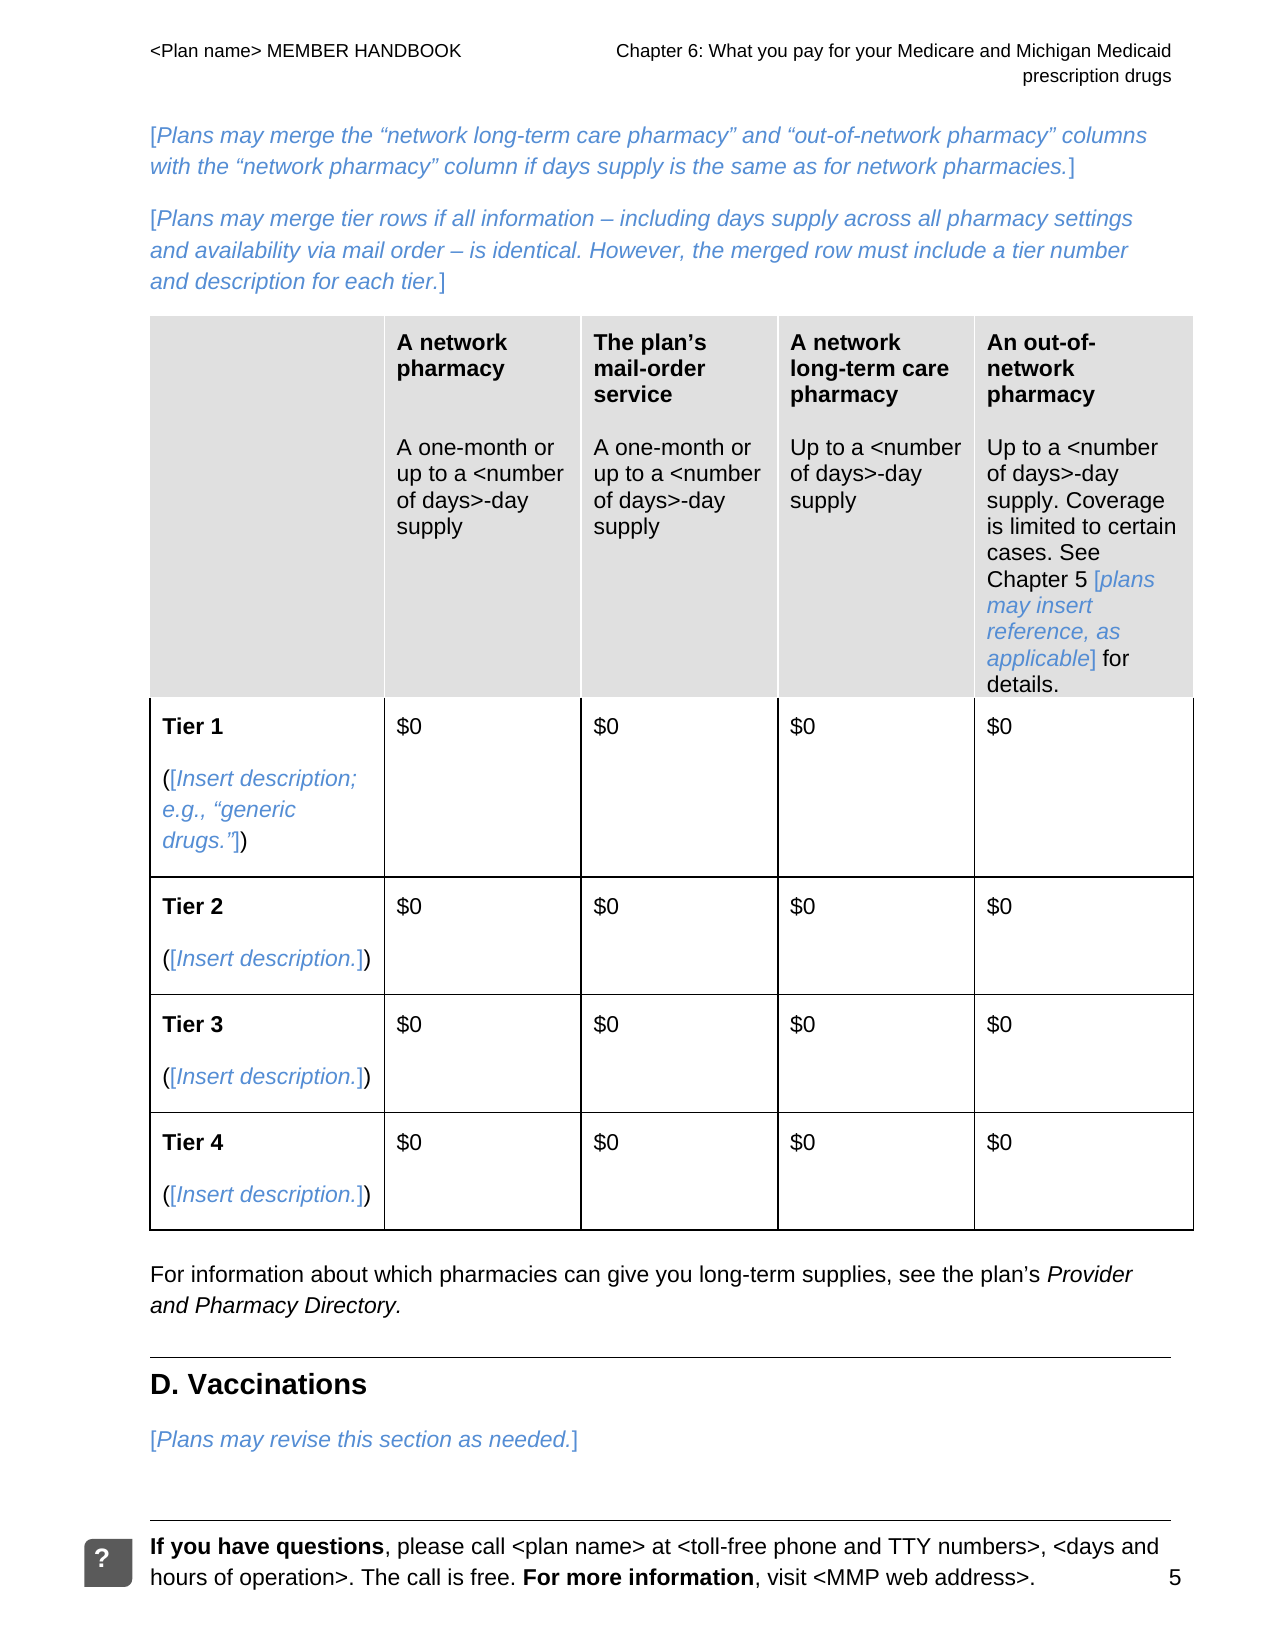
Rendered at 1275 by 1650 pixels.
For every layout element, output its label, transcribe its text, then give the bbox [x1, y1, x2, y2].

text [Plans may revise this section as needed.] [150, 1423, 1171, 1454]
table_cell $0 [975, 878, 1193, 994]
table_cell $0 [779, 995, 974, 1111]
table_cell Tier 1 ([Insert description; e.g., “generic drugs.”]) [151, 698, 384, 876]
table_header A network pharmacy A one-month or up to a <number of days>-day supply [385, 316, 580, 697]
table_cell Tier 3 ([Insert description.]) [151, 995, 384, 1111]
table_cell $0 [975, 1113, 1193, 1229]
table_cell $0 [385, 1113, 580, 1229]
table_cell Tier 2 ([Insert description.]) [151, 878, 384, 994]
list For information about which pharmacies can give you long-term supplies, see the plan’s Provider and Pharmacy Directory. [150, 1257, 1171, 1319]
table_cell $0 [975, 698, 1193, 876]
table_cell $0 [582, 698, 777, 876]
table_cell $0 [779, 698, 974, 876]
table_cell $0 [582, 995, 777, 1111]
text [Plans may merge tier rows if all information – including days supply across all pharmacy settings and availability via mail order – is identical. However, the merged row must include a tier number and description for each tier.] [150, 202, 1171, 296]
table_cell $0 [582, 878, 777, 994]
text [Plans may merge the “network long-term care pharmacy” and “out-of-network pharmacy” columns with the “network pharmacy” column if days supply is the same as for network pharmacies.] [150, 118, 1171, 181]
table_cell $0 [385, 698, 580, 876]
table_header An out-of-network pharmacy Up to a <number of days>-day supply. Coverage is limited to certain cases. See Chapter 5 [plans may insert reference, as applicable] for details. [975, 316, 1193, 697]
table_cell $0 [582, 1113, 777, 1229]
table_cell $0 [385, 878, 580, 994]
table_cell $0 [385, 995, 580, 1111]
table_cell Tier 4 ([Insert description.]) [151, 1113, 384, 1229]
table_cell $0 [779, 878, 974, 994]
table_cell $0 [975, 995, 1193, 1111]
subtitle Vaccinations [150, 1358, 1171, 1402]
table_header The plan’s mail-order service A one-month or up to a <number of days>-day supply [582, 316, 777, 697]
table_cell $0 [779, 1113, 974, 1229]
table_header [150, 316, 384, 697]
table_header A network long-term care pharmacy Up to a <number of days>-day supply [779, 316, 974, 697]
